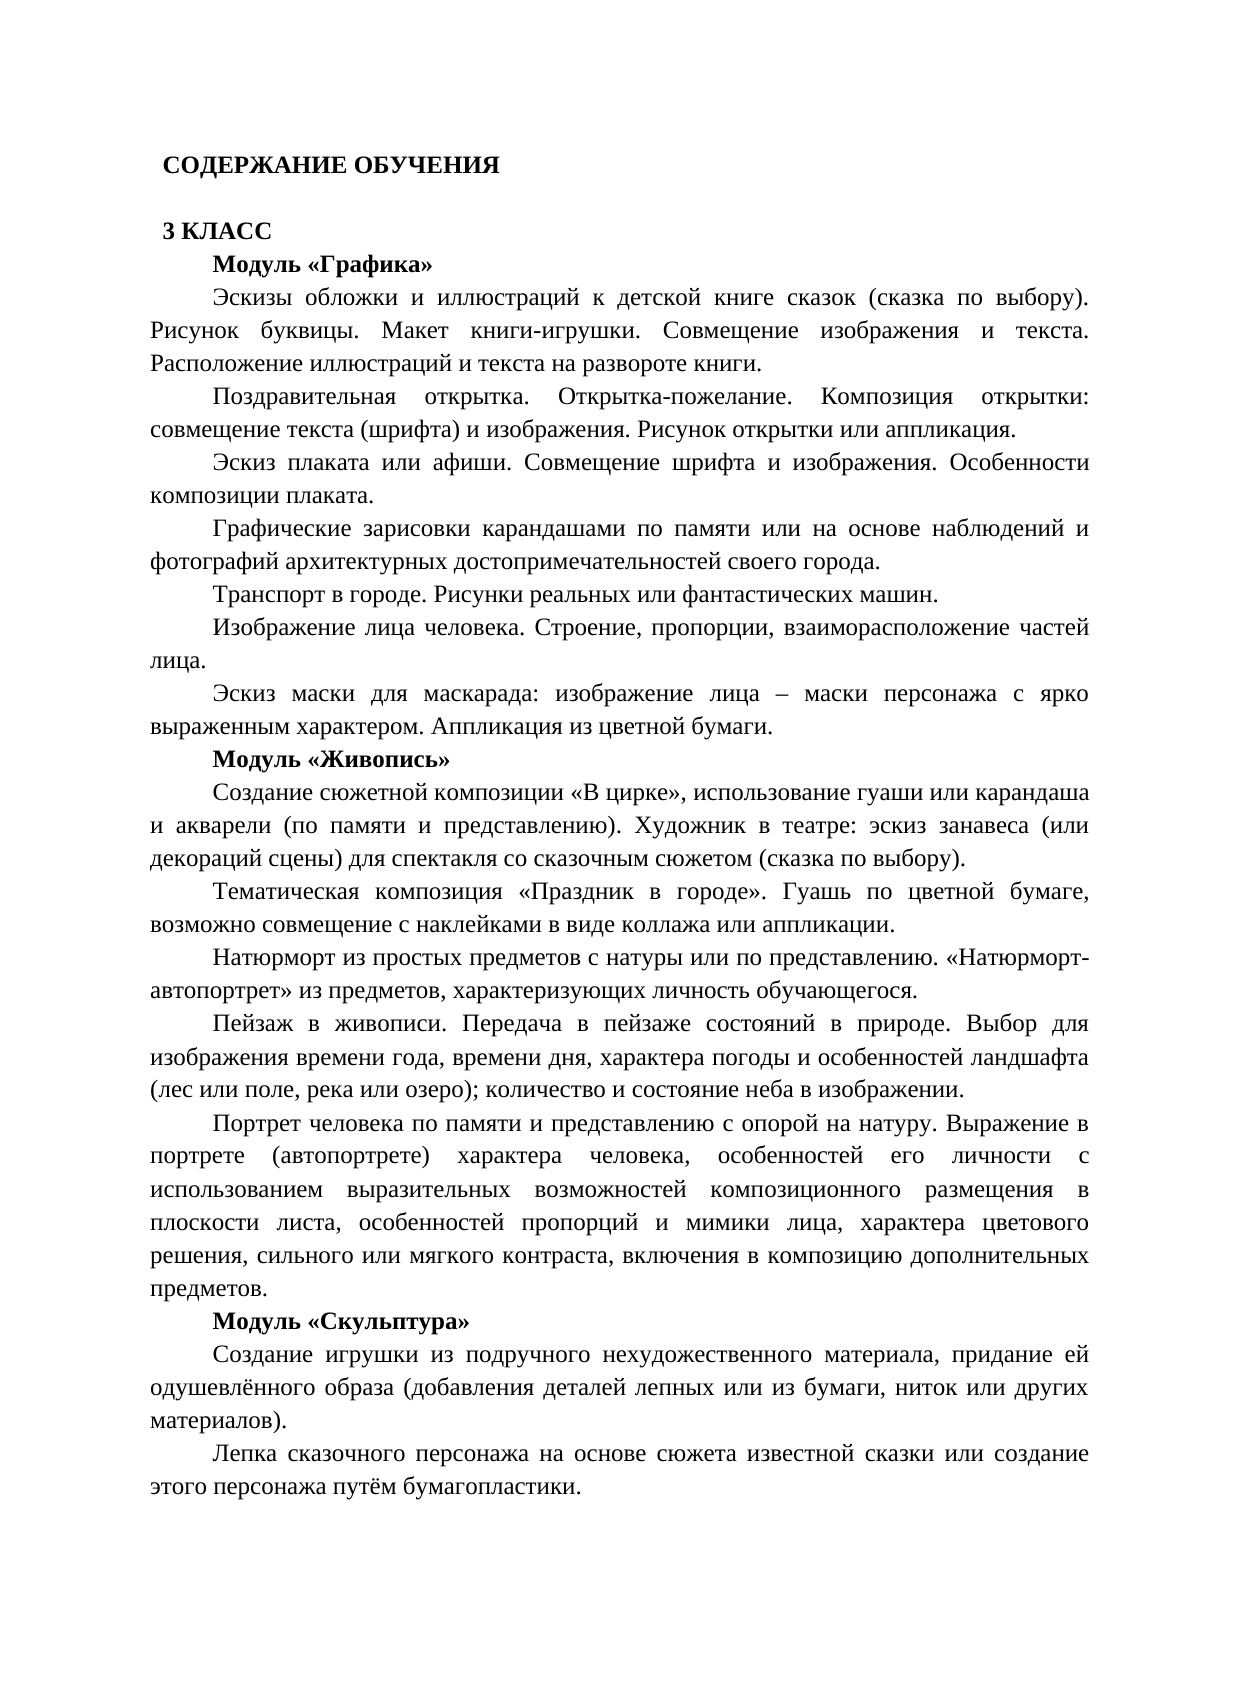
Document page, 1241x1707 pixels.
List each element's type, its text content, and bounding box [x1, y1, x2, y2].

text Модуль «Скульптура» [150, 1306, 1090, 1334]
text Лепка сказочного персонажа на основе сюжета известной сказки или создание этого персонажа путём бумагопластики. [150, 1438, 1090, 1499]
text Модуль «Графика» [150, 249, 1090, 278]
text Натюрморт из простых предметов с натуры или по представлению. «Натюрморт-автопортрет» из предметов, характеризующих личность обучающегося. [150, 942, 1090, 1004]
text Поздравительная открытка. Открытка-пожелание. Композиция открытки: совмещение текста (шрифта) и изображения. Рисунок открытки или аппликация. [150, 381, 1090, 443]
text Создание сюжетной композиции «В цирке», использование гуаши или карандаша и акварели (по памяти и представлению). Художник в театре: эскиз занавеса (или декораций сцены) для спектакля со сказочным сюжетом (сказка по выбору). [150, 777, 1090, 872]
text Тематическая композиция «Праздник в городе». Гуашь по цветной бумаге, возможно совмещение с наклейками в виде коллажа или аппликации. [150, 876, 1090, 938]
text Транспорт в городе. Рисунки реальных или фантастических машин. [150, 579, 1090, 608]
text Модуль «Живопись» [150, 744, 1090, 773]
text Эскиз маски для маскарада: изображение лица – маски персонажа с ярко выраженным характером. Аппликация из цветной бумаги. [150, 678, 1090, 740]
text Графические зарисовки карандашами по памяти или на основе наблюдений и фотографий архитектурных достопримечательностей своего города. [150, 513, 1090, 575]
text Создание игрушки из подручного нехудожественного материала, придание ей одушевлённого образа (добавления деталей лепных или из бумаги, ниток или других материалов). [150, 1339, 1090, 1433]
text СОДЕРЖАНИЕ ОБУЧЕНИЯ [162, 150, 1090, 179]
text Пейзаж в живописи. Передача в пейзаже состояний в природе. Выбор для изображения времени года, времени дня, характера погоды и особенностей ландшафта (лес или поле, река или озеро); количество и состояние неба в изображении. [150, 1008, 1090, 1103]
text Изображение лица человека. Строение, пропорции, взаиморасположение частей лица. [150, 612, 1090, 674]
text 3 КЛАСС [162, 216, 1090, 245]
text Эскиз плаката или афиши. Совмещение шрифта и изображения. Особенности композиции плаката. [150, 447, 1090, 509]
text Портрет человека по памяти и представлению с опорой на натуру. Выражение в портрете (автопортрете) характера человека, особенностей его личности с использованием выразительных возможностей композиционного размещения в плоскости листа, особенностей пропорций и мимики лица, характера цветового решения, сильного или мягкого контраста, включения в композицию дополнительных предметов. [150, 1108, 1090, 1301]
text Эскизы обложки и иллюстраций к детской книге сказок (сказка по выбору). Рисунок буквицы. Макет книги-игрушки. Совмещение изображения и текста. Расположение иллюстраций и текста на развороте книги. [150, 282, 1090, 377]
